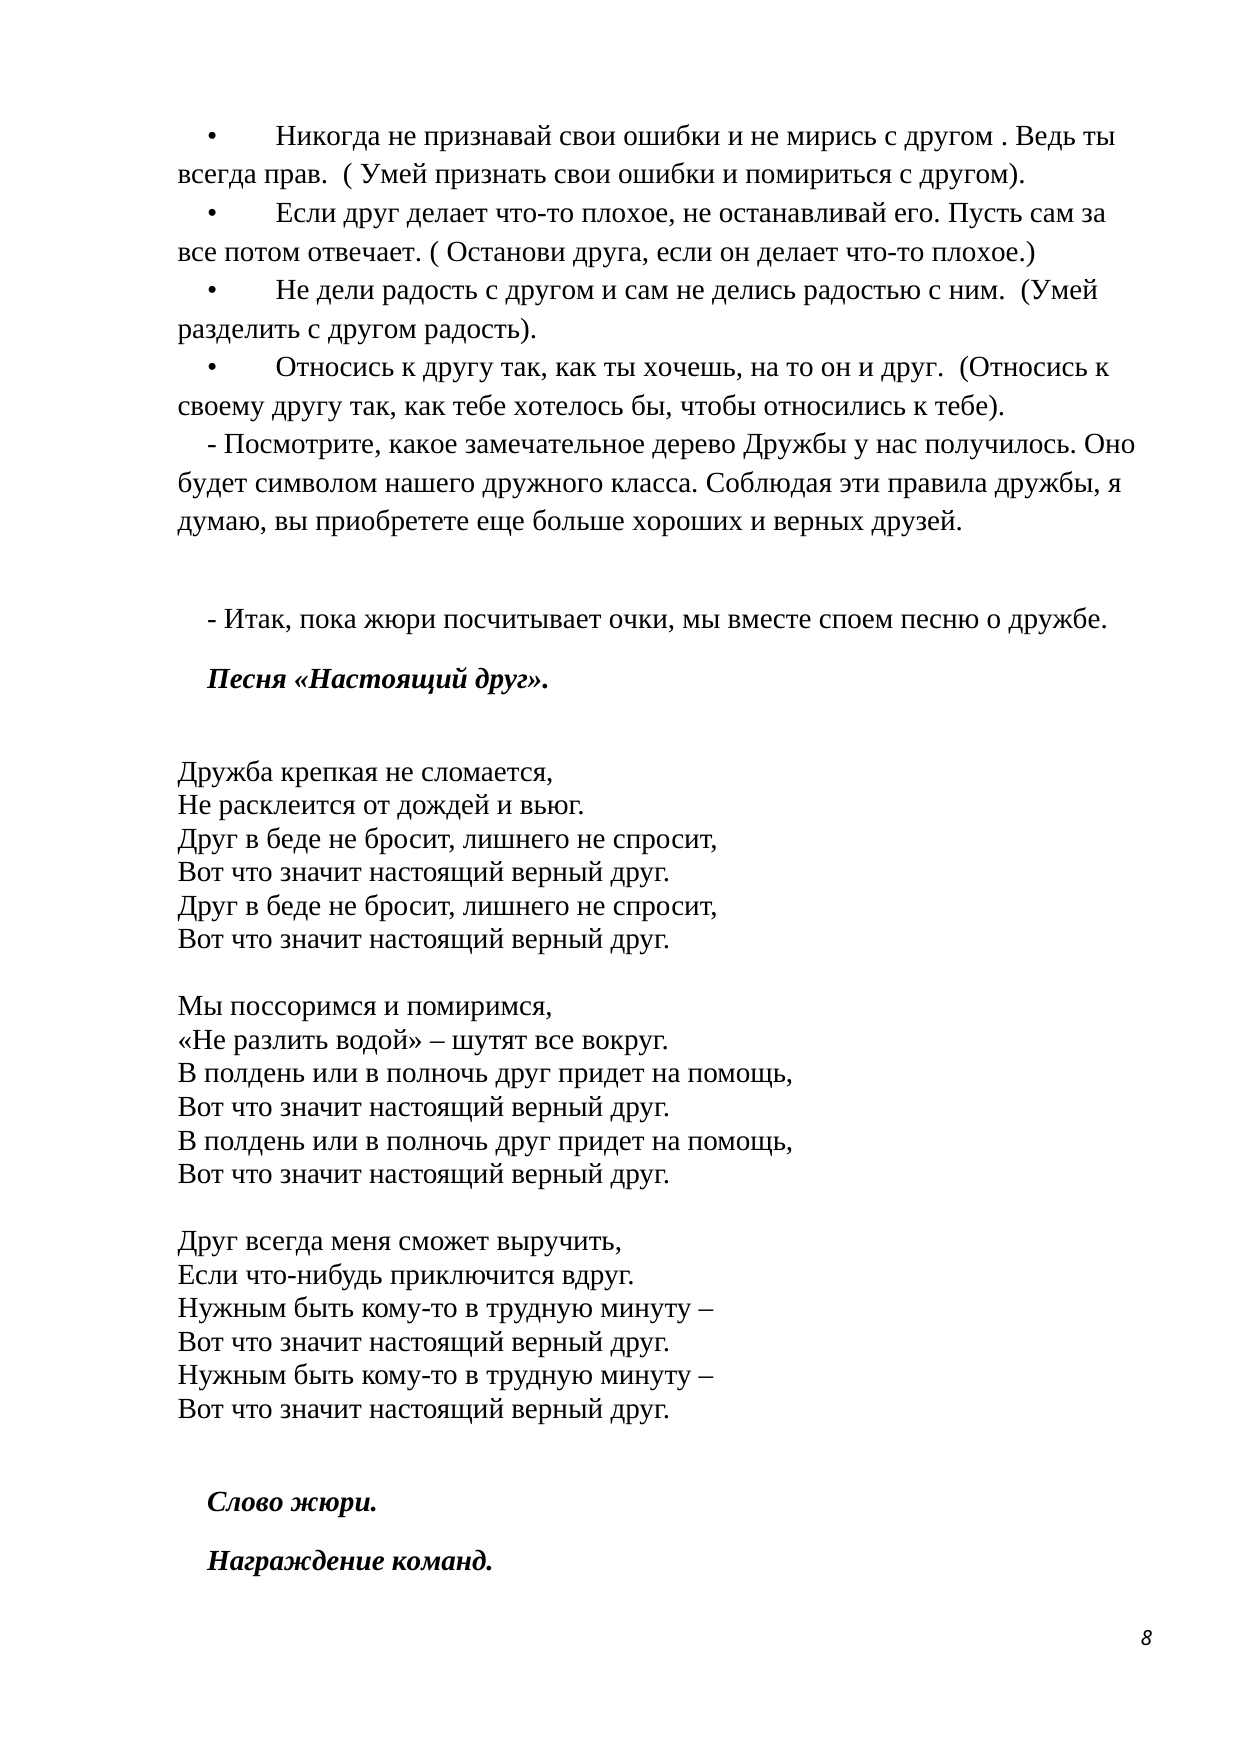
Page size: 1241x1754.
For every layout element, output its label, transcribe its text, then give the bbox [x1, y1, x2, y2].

text • Никогда не признавай свои ошибки и не мирись с другом . Ведь ты всегда прав. ( Умей признать свои ошибки и помириться с другом). [177, 118, 1152, 190]
text Слово жюри. [177, 1484, 1152, 1517]
text Дружба крепкая не сломается, Не расклеится от дождей и вьюг. Друг в беде не бросит, лишнего не спросит, Вот что значит настоящий верный друг. Друг в беде не бросит, лишнего не спросит, Вот что значит настоящий верный друг. Мы поссоримся и помиримся, «Не разлить водой» – шутят все вокруг. В полдень или в полночь друг придет на помощь, Вот что значит настоящий верный друг. В полдень или в полночь друг придет на помощь, Вот что значит настоящий верный друг. Друг всегда меня сможет выручить, Если что-нибудь приключится вдруг. Нужным быть кому-то в трудную минуту – Вот что значит настоящий верный друг. Нужным быть кому-то в трудную минуту – Вот что значит настоящий верный друг. [177, 720, 1141, 1424]
text - Посмотрите, какое замечательное дерево Дружбы у нас получилось. Оно будет символом нашего дружного класса. Соблюдая эти правила дружбы, я думаю, вы приобретете еще больше хороших и верных друзей. [177, 426, 1152, 537]
text • Не дели радость с другом и сам не делись радостью с ним. (Умей разделить с другом радость). [177, 272, 1152, 344]
text - Итак, пока жюри посчитывает очки, мы вместе споем песню о дружбе. [177, 601, 1152, 635]
text • Относись к другу так, как ты хочешь, на то он и друг. (Относись к своему другу так, как тебе хотелось бы, чтобы относились к тебе). [177, 349, 1152, 421]
text Песня «Настоящий друг». [177, 661, 1152, 694]
text Награждение команд. [177, 1543, 1152, 1577]
text • Если друг делает что-то плохое, не останавливай его. Пусть сам за все потом отвечает. ( Останови друга, если он делает что-то плохое.) [177, 195, 1152, 267]
